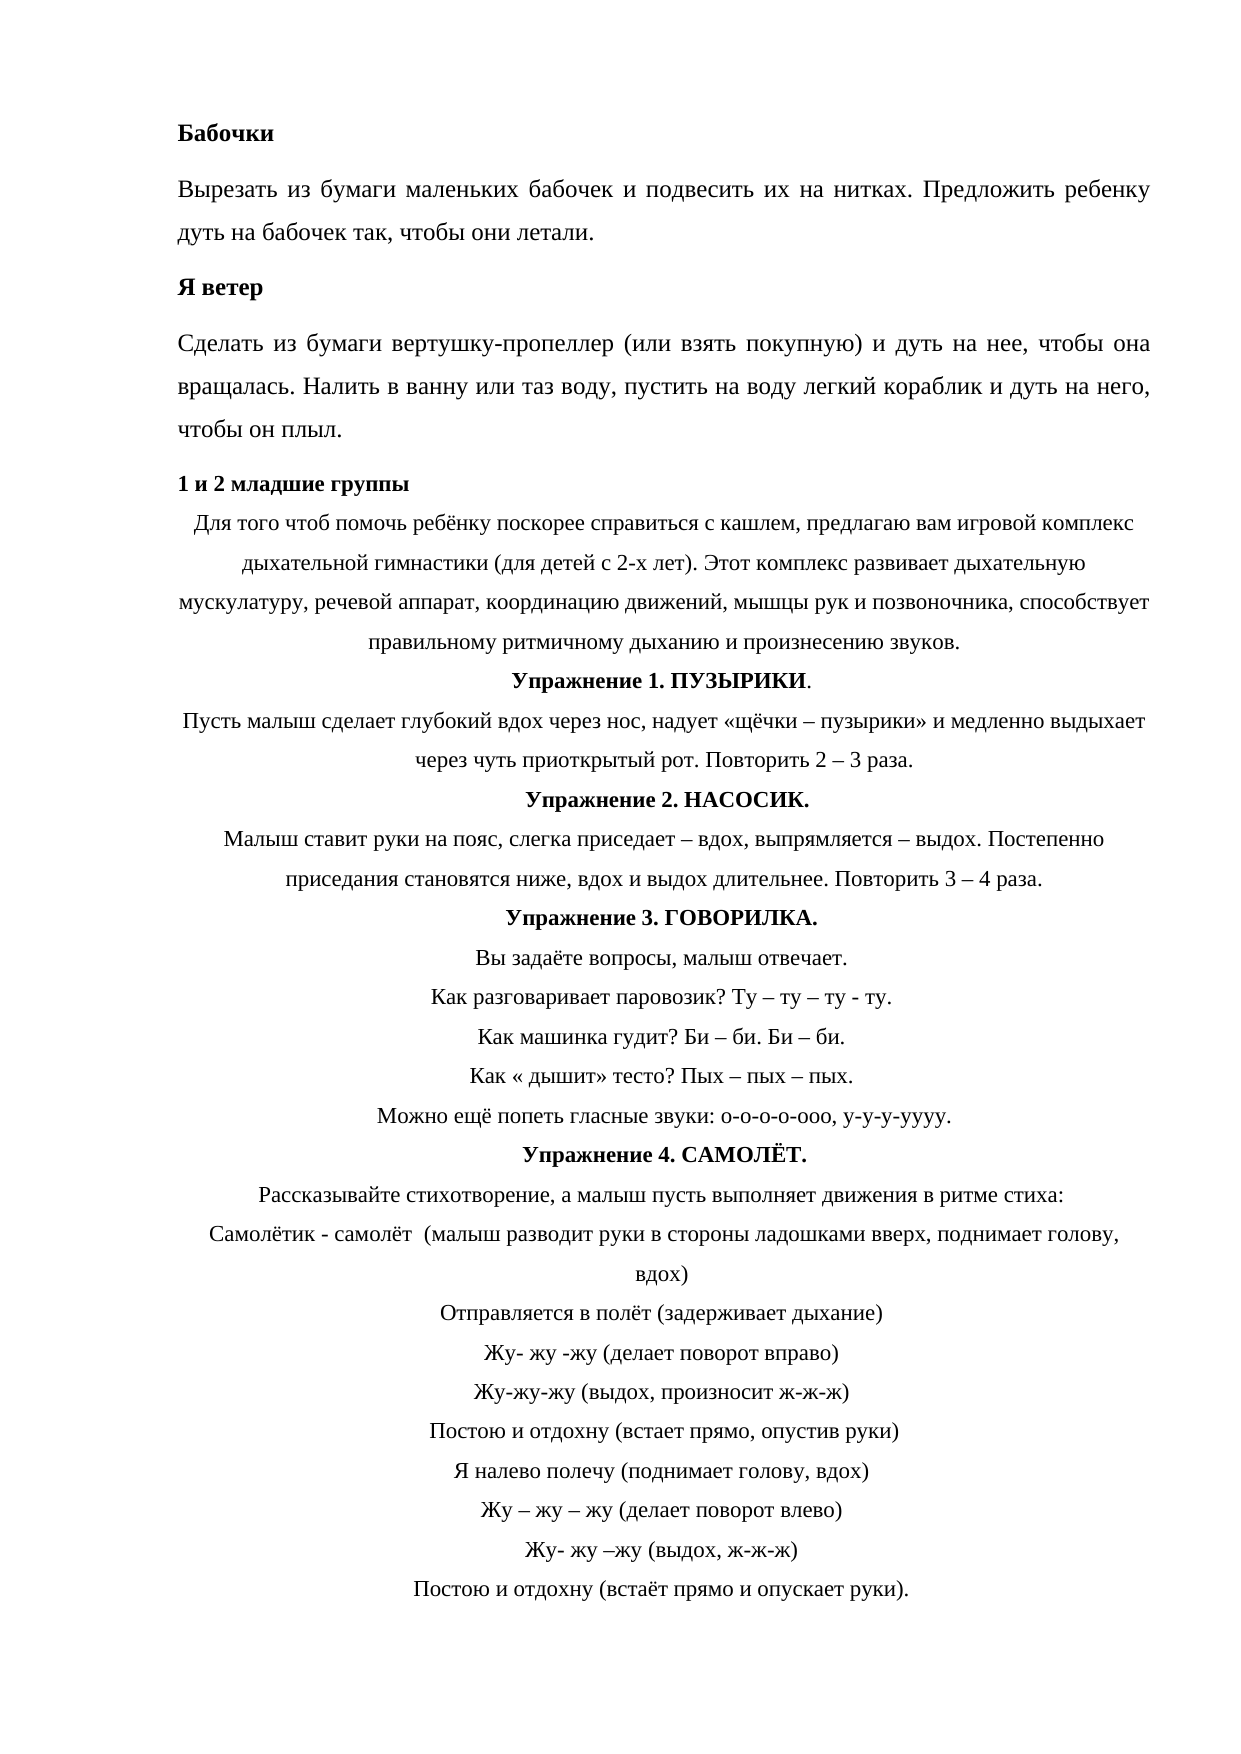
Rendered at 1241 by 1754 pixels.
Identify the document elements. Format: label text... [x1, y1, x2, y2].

text Я ветер [177, 272, 1152, 301]
text Для того чтоб помочь ребёнку поскорее справиться с кашлем, предлагаю вам игровой комплекс дыхательной гимнастики (для детей с 2-х лет). Этот комплекс развивает дыхательную мускулатуру, речевой аппарат, координацию движений, мышцы рук и позвоночника, способствует правильному ритмичному дыханию и произнесению звуков. [177, 509, 1152, 654]
text Бабочки [177, 118, 1152, 147]
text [177, 667, 1152, 1602]
text 1 и 2 младшие группы [177, 470, 1152, 496]
text Вырезать из бумаги маленьких бабочек и подвесить их на нитках. Предложить ребенку дуть на бабочек так, чтобы они летали. [177, 174, 1152, 246]
text Сделать из бумаги вертушку-пропеллер (или взять покупную) и дуть на нее, чтобы она вращалась. Налить в ванну или таз воду, пустить на воду легкий кораблик и дуть на него, чтобы он плыл. [177, 328, 1152, 443]
